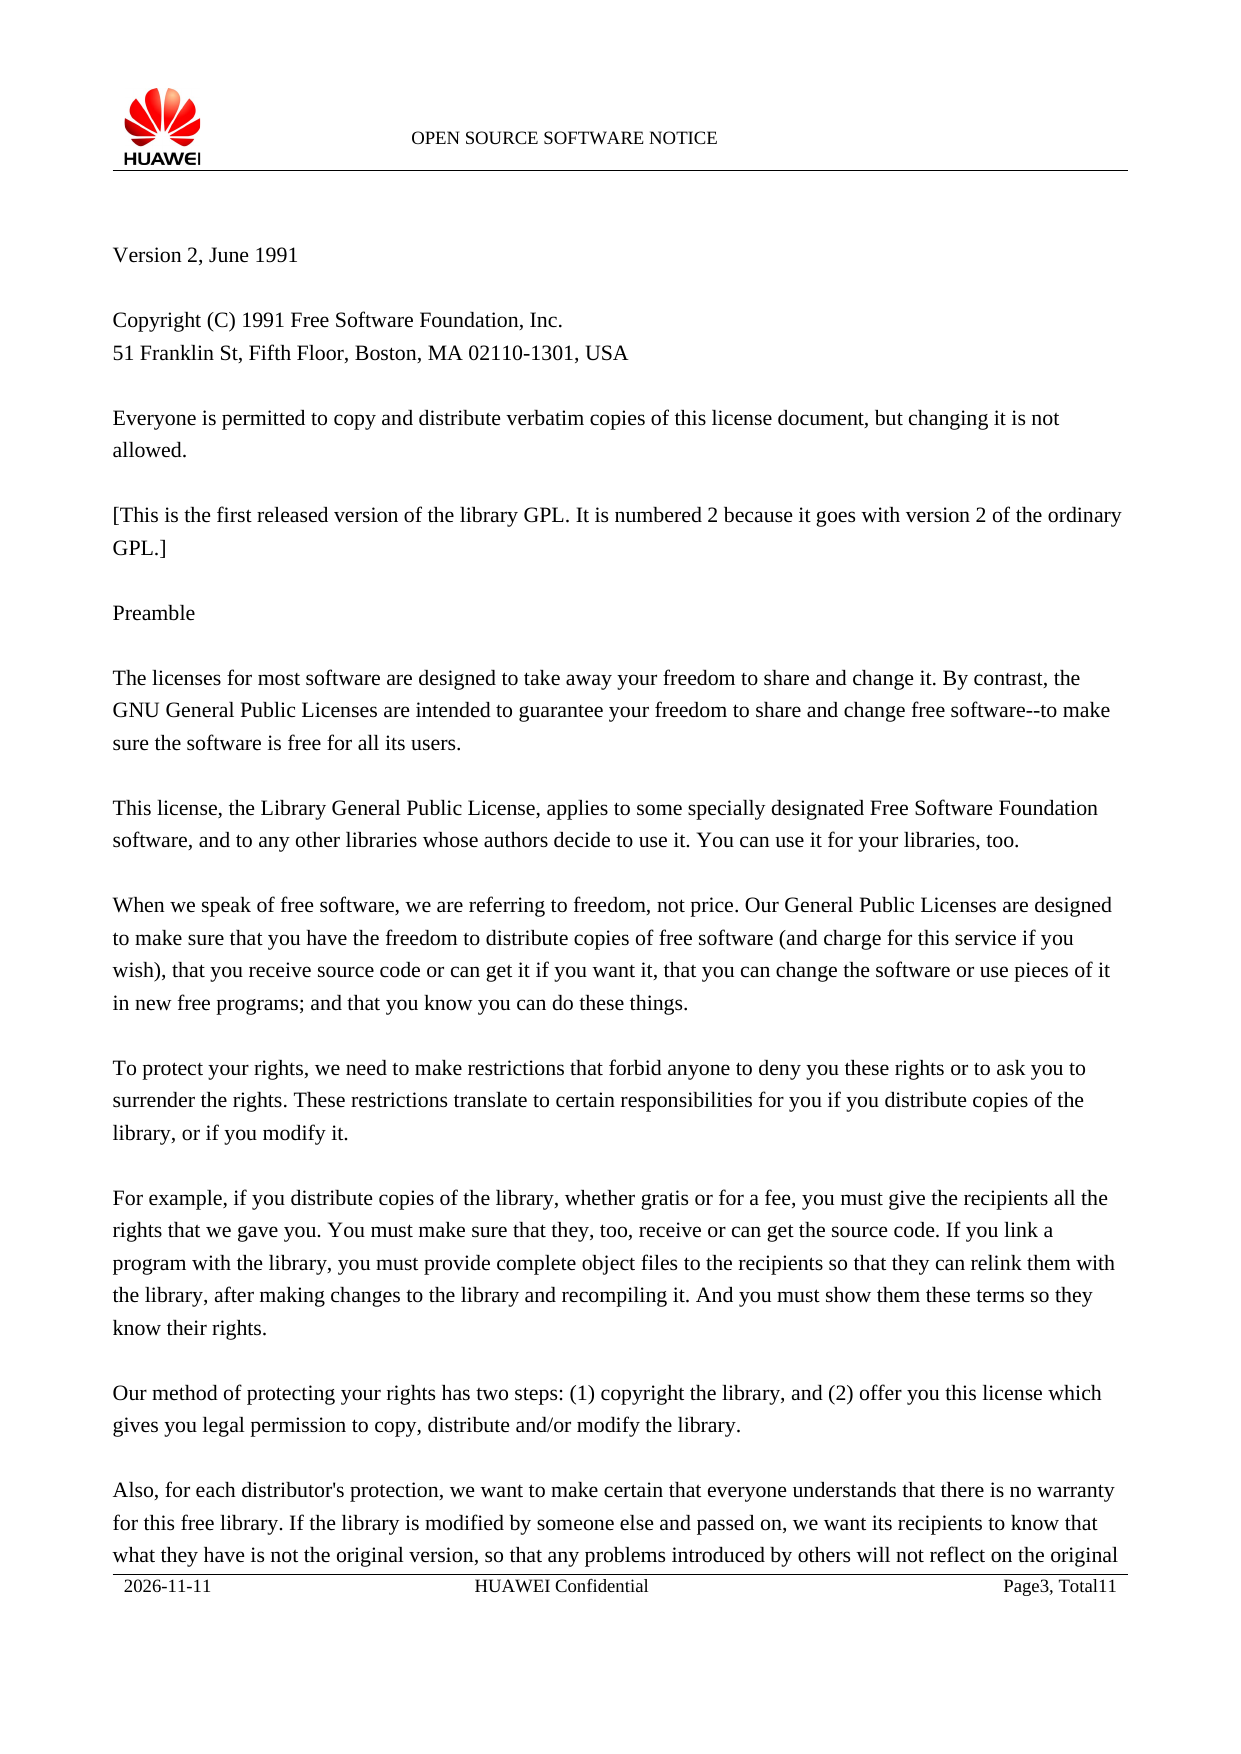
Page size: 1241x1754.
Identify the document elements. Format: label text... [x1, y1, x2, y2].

picture [124, 88, 201, 165]
